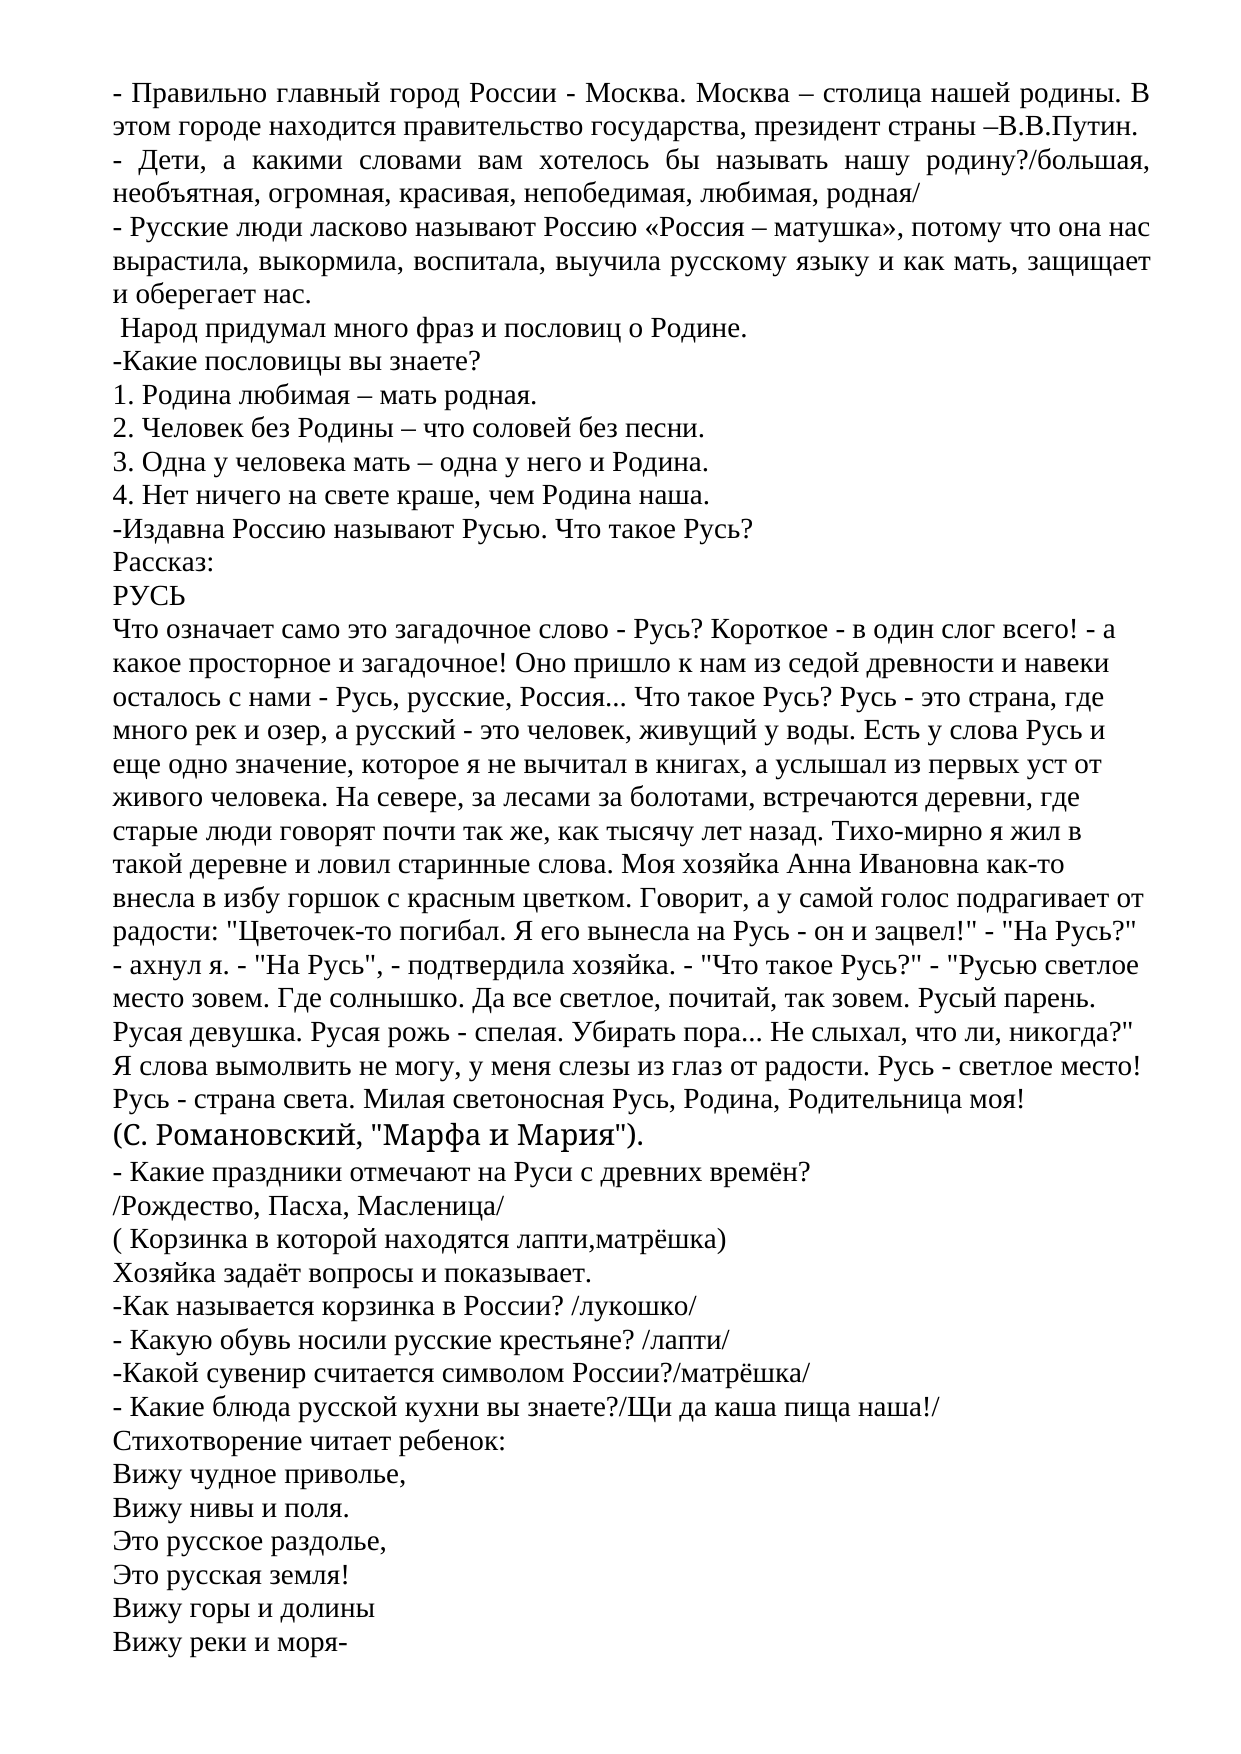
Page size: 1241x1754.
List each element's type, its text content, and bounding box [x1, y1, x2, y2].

text Народ придумал много фраз и пословиц о Родине. [112, 310, 1152, 343]
text - Правильно главный город России - Москва. Москва – столица нашей родины. В этом городе находится правительство государства, президент страны –В.В.Путин. [112, 75, 1152, 142]
text 1. Родина любимая – мать родная. [112, 377, 1152, 410]
text ( Корзинка в которой находятся лапти,матрёшка) [112, 1221, 1152, 1255]
text -Как называется корзинка в России? /лукошко/ [112, 1288, 1152, 1322]
text 3. Одна у человека мать – одна у него и Родина. [112, 444, 1152, 477]
text Вижу горы и долины [112, 1590, 1152, 1624]
text Это русское раздолье, [112, 1523, 1152, 1557]
text Рассказ: [112, 544, 1152, 578]
text -Издавна Россию называют Русью. Что такое Русь? [112, 511, 1152, 544]
text - Какие праздники отмечают на Руси с древних времён? [112, 1154, 1152, 1188]
text - Какую обувь носили русские крестьяне? /лапти/ [112, 1322, 1152, 1356]
text Это русская земля! [112, 1557, 1152, 1590]
text Вижу чудное приволье, [112, 1456, 1152, 1490]
text Вижу нивы и поля. [112, 1490, 1152, 1523]
text /Рождество, Пасха, Масленица/ [112, 1188, 1152, 1221]
text - Русские люди ласково называют Россию «Россия – матушка», потому что она нас вырастила, выкормила, воспитала, выучила русскому языку и как мать, защищает и оберегает нас. [112, 209, 1152, 310]
text -Какие пословицы вы знаете? [112, 343, 1152, 377]
text 4. Нет ничего на свете краше, чем Родина наша. [112, 477, 1152, 511]
text (С. Романовский, "Марфа и Мария"). [112, 1115, 1152, 1154]
text Что означает само это загадочное слово - Русь? Короткое - в один слог всего! - а какое просторное и загадочное! Оно пришло к нам из седой древности и навеки осталось с нами - Русь, русские, Россия... Что такое Русь? Русь - это страна, где много рек и озер, а русский - это человек, живущий у воды. Есть у слова Русь и еще одно значение, которое я не вычитал в книгах, а услышал из первых уст от живого человека. На севере, за лесами за болотами, встречаются деревни, где старые люди говорят почти так же, как тысячу лет назад. Тихо-мирно я жил в такой деревне и ловил старинные слова. Моя хозяйка Анна Ивановна как-то внесла в избу горшок с красным цветком. Говорит, а у самой голос подрагивает от радости: "Цветочек-то погибал. Я его вынесла на Русь - он и зацвел!" - "На Русь?" - ахнул я. - "На Русь", - подтвердила хозяйка. - "Что такое Русь?" - "Русью светлое место зовем. Где солнышко. Да все светлое, почитай, так зовем. Русый парень. Русая девушка. Русая рожь - спелая. Убирать пора... Не слыхал, что ли, никогда?" Я слова вымолвить не могу, у меня слезы из глаз от радости. Русь - светлое место! Русь - страна света. Милая светоносная Русь, Родина, Родительница моя! [112, 612, 1152, 1115]
text -Какой сувенир считается символом России?/матрёшка/ [112, 1356, 1152, 1389]
text РУСЬ [112, 578, 1152, 612]
text - Дети, а какими словами вам хотелось бы называть нашу родину?/большая, необъятная, огромная, красивая, непобедимая, любимая, родная/ [112, 142, 1152, 209]
text 2. Человек без Родины – что соловей без песни. [112, 410, 1152, 444]
text Стихотворение читает ребенок: [112, 1423, 1152, 1456]
text Вижу реки и моря- [112, 1624, 1152, 1657]
text - Какие блюда русской кухни вы знаете?/Щи да каша пища наша!/ [112, 1389, 1152, 1423]
text Хозяйка задаёт вопросы и показывает. [112, 1255, 1152, 1288]
